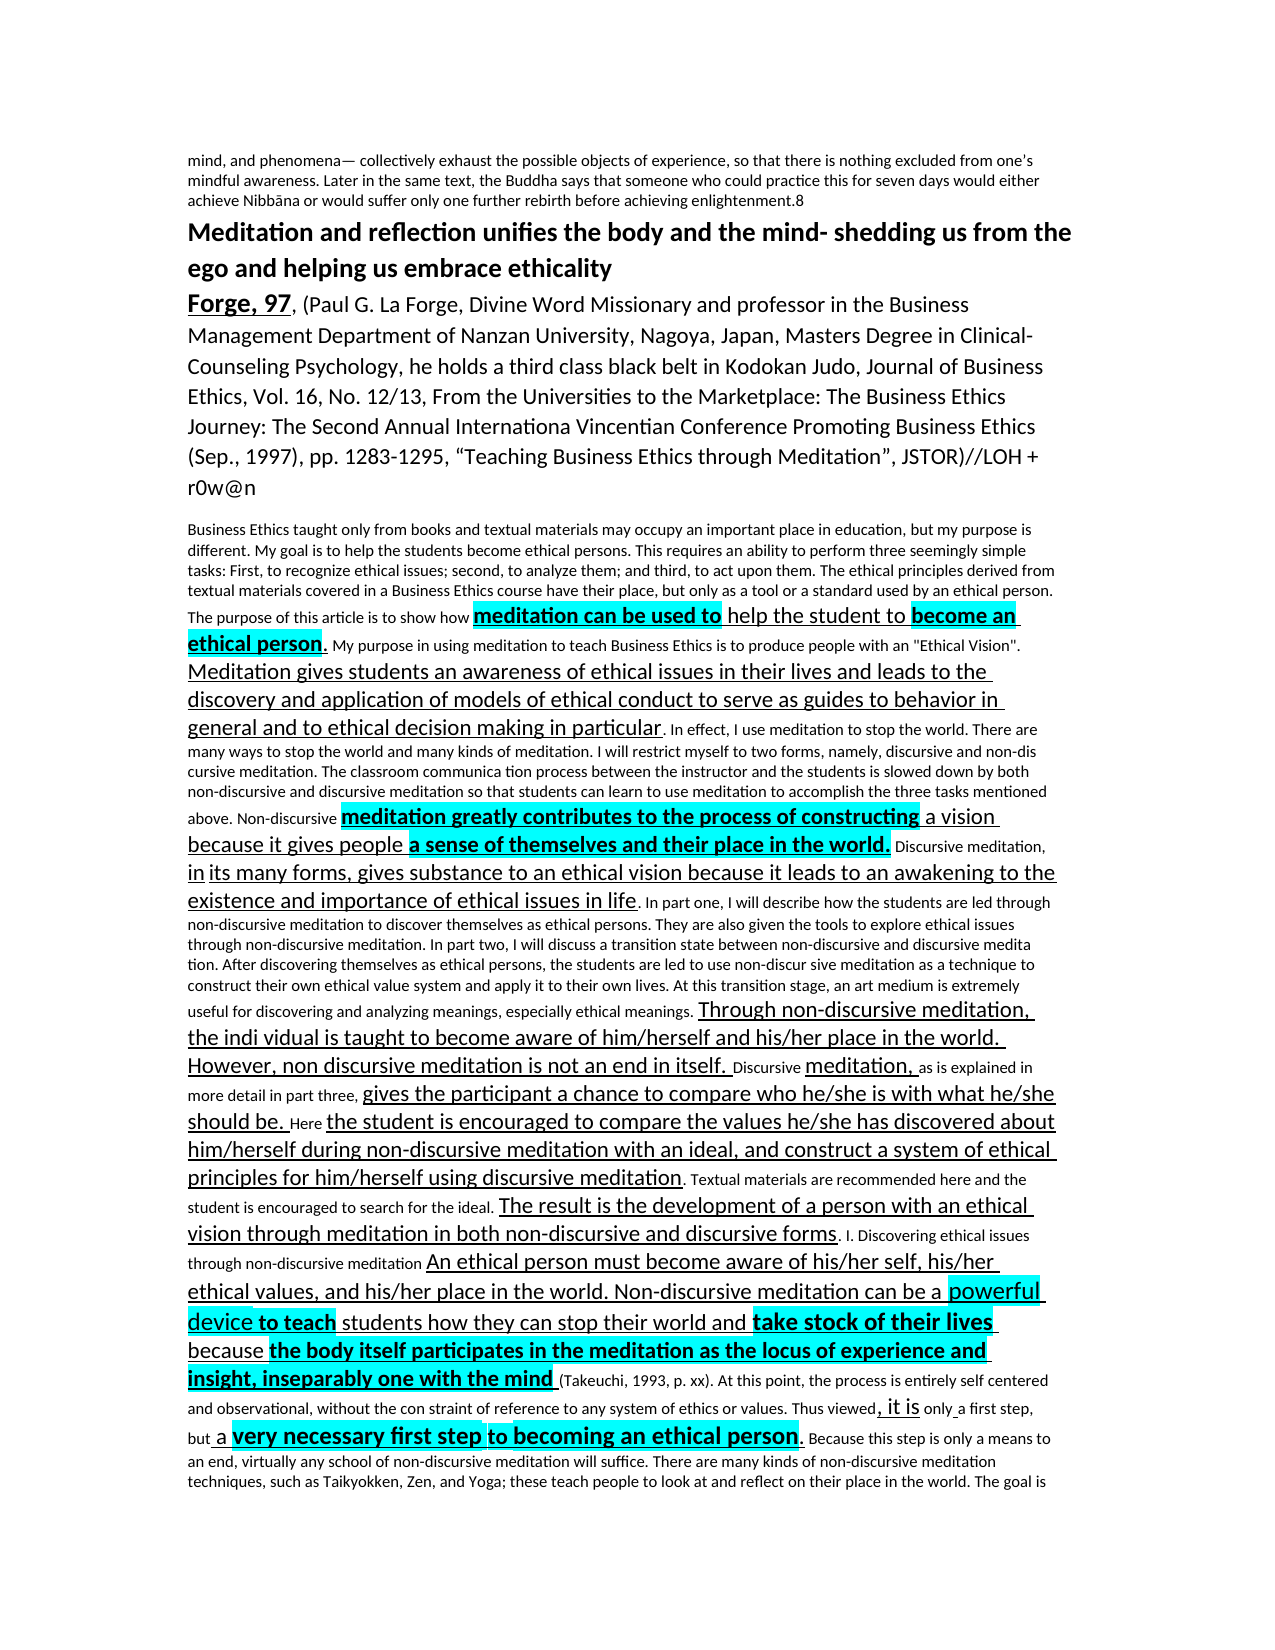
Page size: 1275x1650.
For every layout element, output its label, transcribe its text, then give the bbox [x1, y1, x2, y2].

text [187, 150, 1087, 211]
subtitle Meditation and reflection unifies the body and the mind- shedding us from the ego and helping us embrace ethicality [187, 215, 1087, 284]
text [187, 1160, 1057, 1492]
text Forge, 97, (Paul G. La Forge, Divine Word Missionary and professor in the Business Management Department of Nanzan University, Nagoya, Japan, Masters Degree in Clinical-Counseling Psychology, he holds a third class black belt in Kodokan Judo, Journal of Business Ethics, Vol. 16, No. 12/13, From the Universities to the Marketplace: The Business Ethics Journey: The Second Annual Internationa Vincentian Conference Promoting Business Ethics (Sep., 1997), pp. 1283-1295, “Teaching Business Ethics through Meditation”, JSTOR)//LOH + r0w@n [187, 286, 1087, 501]
